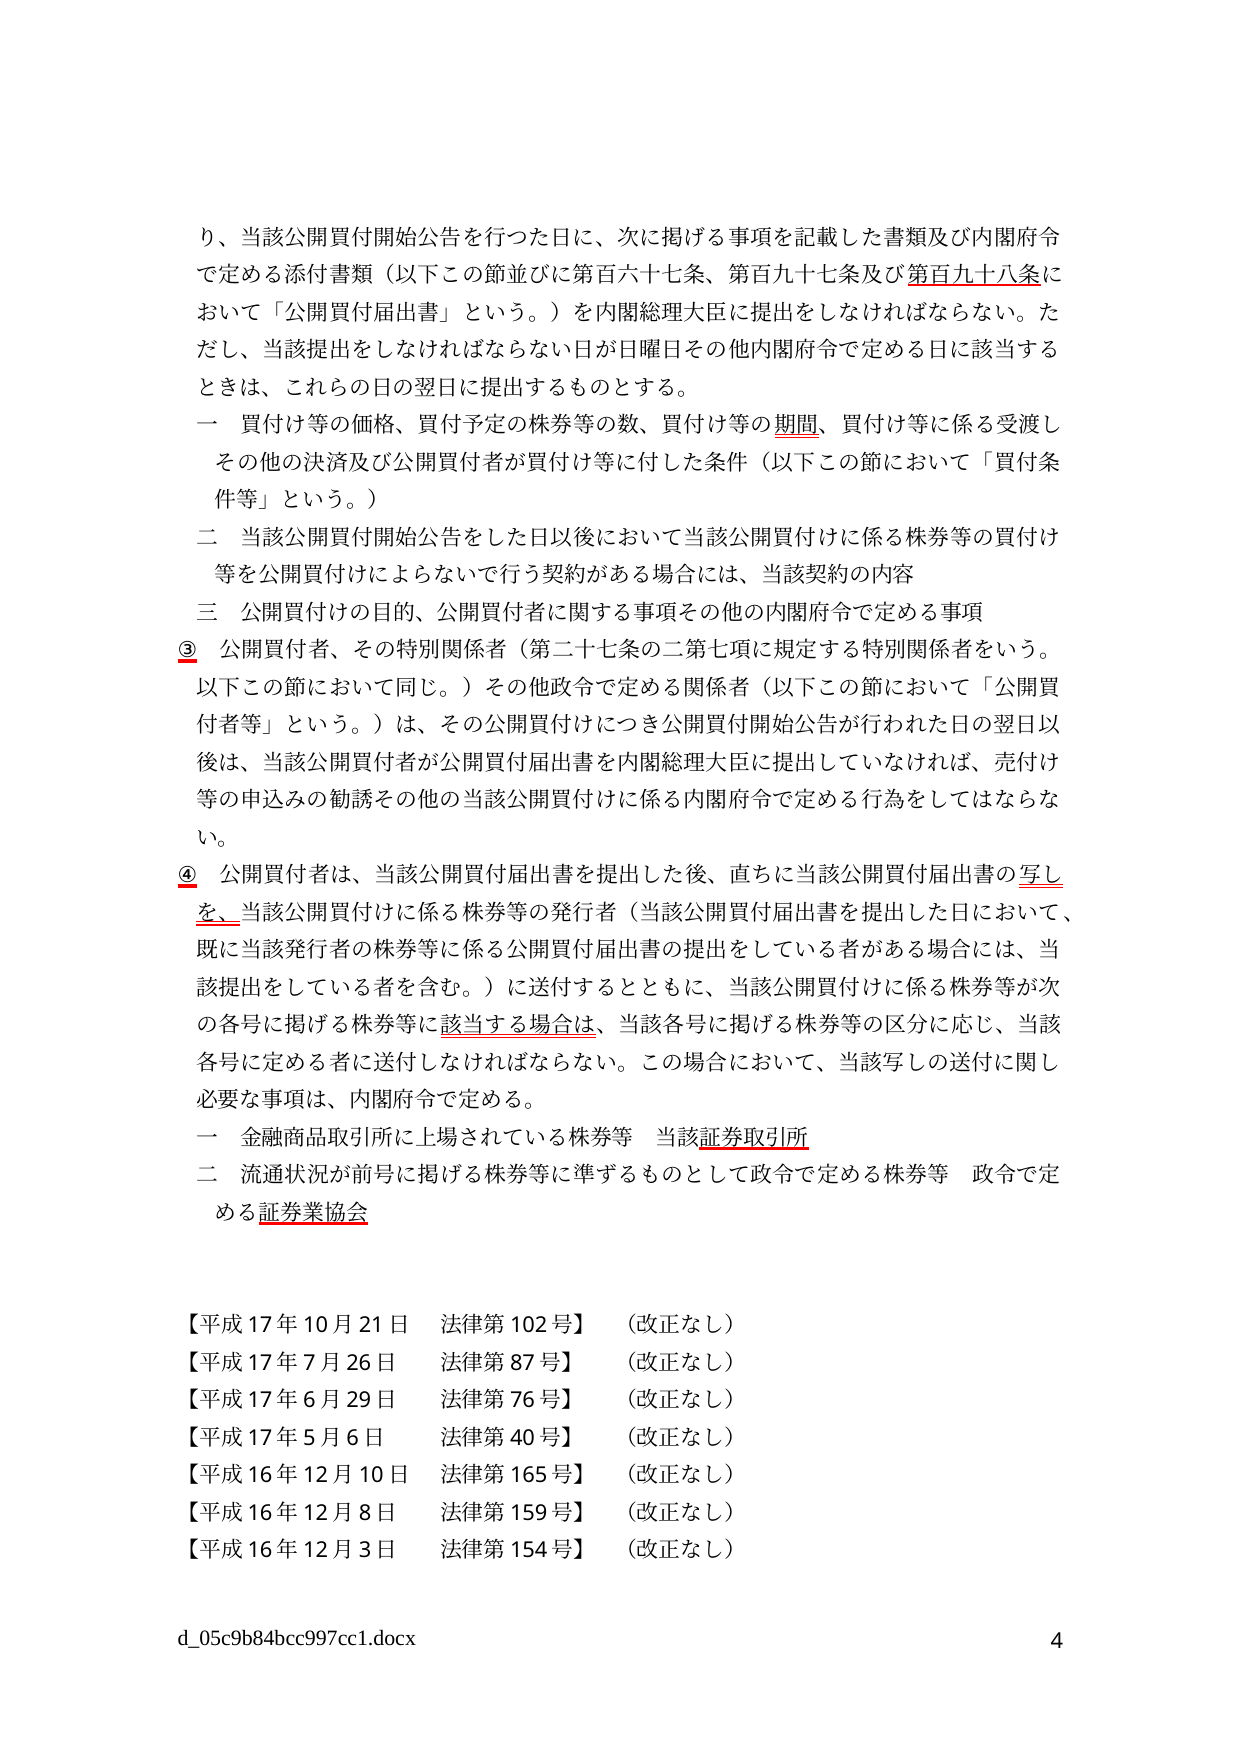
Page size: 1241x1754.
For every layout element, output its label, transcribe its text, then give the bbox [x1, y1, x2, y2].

text 【平成17年5月6日 法律第40号】 （改正なし） [177, 1417, 1063, 1454]
text 【平成17年6月29日 法律第76号】 （改正なし） [177, 1379, 1063, 1417]
text 一 金融商品取引所に上場されている株券等 当該証券取引所 [196, 1117, 1063, 1154]
text 【平成16年12月3日 法律第154号】 （改正なし） [177, 1529, 1063, 1567]
text 【平成16年12月8日 法律第159号】 （改正なし） [177, 1492, 1063, 1529]
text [177, 217, 1063, 404]
text 三 公開買付けの目的、公開買付者に関する事項その他の内閣府令で定める事項 [196, 592, 1063, 629]
text 【平成17年10月21日 法律第102号】 （改正なし） [177, 1304, 1063, 1342]
text 一 買付け等の価格、買付予定の株券等の数、買付け等の期間、買付け等に係る受渡しその他の決済及び公開買付者が買付け等に付した条件（以下この節において「買付条件等」という。） [196, 404, 1063, 517]
text 二 流通状況が前号に掲げる株券等に準ずるものとして政令で定める株券等 政令で定める証券業協会 [196, 1154, 1063, 1229]
text ④ 公開買付者は、当該公開買付届出書を提出した後、直ちに当該公開買付届出書の写しを、当該公開買付けに係る株券等の発行者（当該公開買付届出書を提出した日において、既に当該発行者の株券等に係る公開買付届出書の提出をしている者がある場合には、当該提出をしている者を含む。）に送付するとともに、当該公開買付けに係る株券等が次の各号に掲げる株券等に該当する場合は、当該各号に掲げる株券等の区分に応じ、当該各号に定める者に送付しなければならない。この場合において、当該写しの送付に関し必要な事項は、内閣府令で定める。 [177, 854, 1063, 1117]
text 【平成16年12月10日 法律第165号】 （改正なし） [177, 1454, 1063, 1492]
text 【平成17年7月26日 法律第87号】 （改正なし） [177, 1342, 1063, 1379]
text 二 当該公開買付開始公告をした日以後において当該公開買付けに係る株券等の買付け等を公開買付けによらないで行う契約がある場合には、当該契約の内容 [196, 517, 1063, 592]
text ③ 公開買付者、その特別関係者（第二十七条の二第七項に規定する特別関係者をいう。以下この節において同じ。）その他政令で定める関係者（以下この節において「公開買付者等」という。）は、その公開買付けにつき公開買付開始公告が行われた日の翌日以後は、当該公開買付者が公開買付届出書を内閣総理大臣に提出していなければ、売付け等の申込みの勧誘その他の当該公開買付けに係る内閣府令で定める行為をしてはならない。 [177, 629, 1063, 854]
